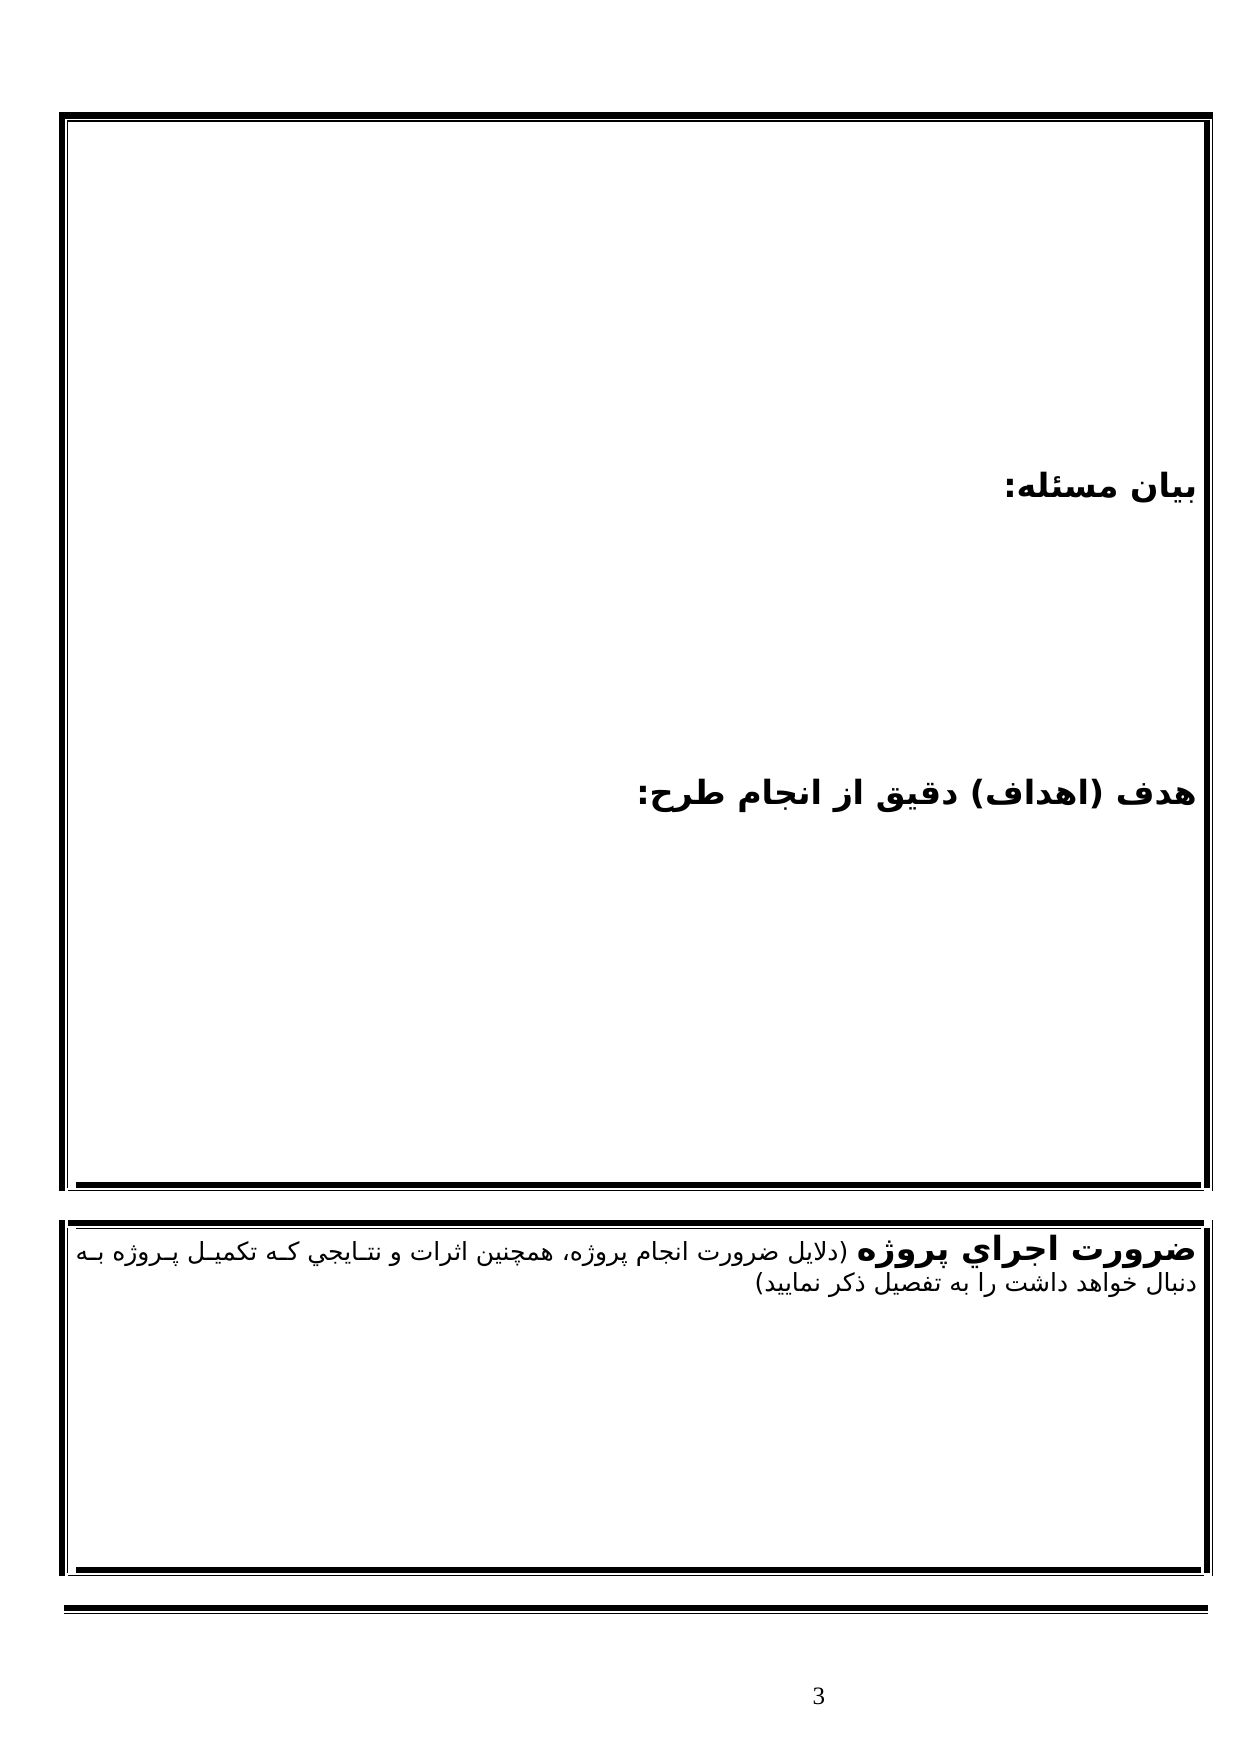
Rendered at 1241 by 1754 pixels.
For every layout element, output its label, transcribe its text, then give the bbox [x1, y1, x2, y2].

table_cell ضرورت اجراي پروژه (دلايل ضرورت انجام پروژه، همچنين اثرات و نتايجي كه تكميل پروژه به دنبال خواهد داشت را به تفصيل ذكر نماييد) [65, 1220, 1208, 1567]
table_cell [68, 122, 1204, 1182]
table_cell [64, 1567, 1208, 1605]
table_cell [64, 1182, 1208, 1220]
